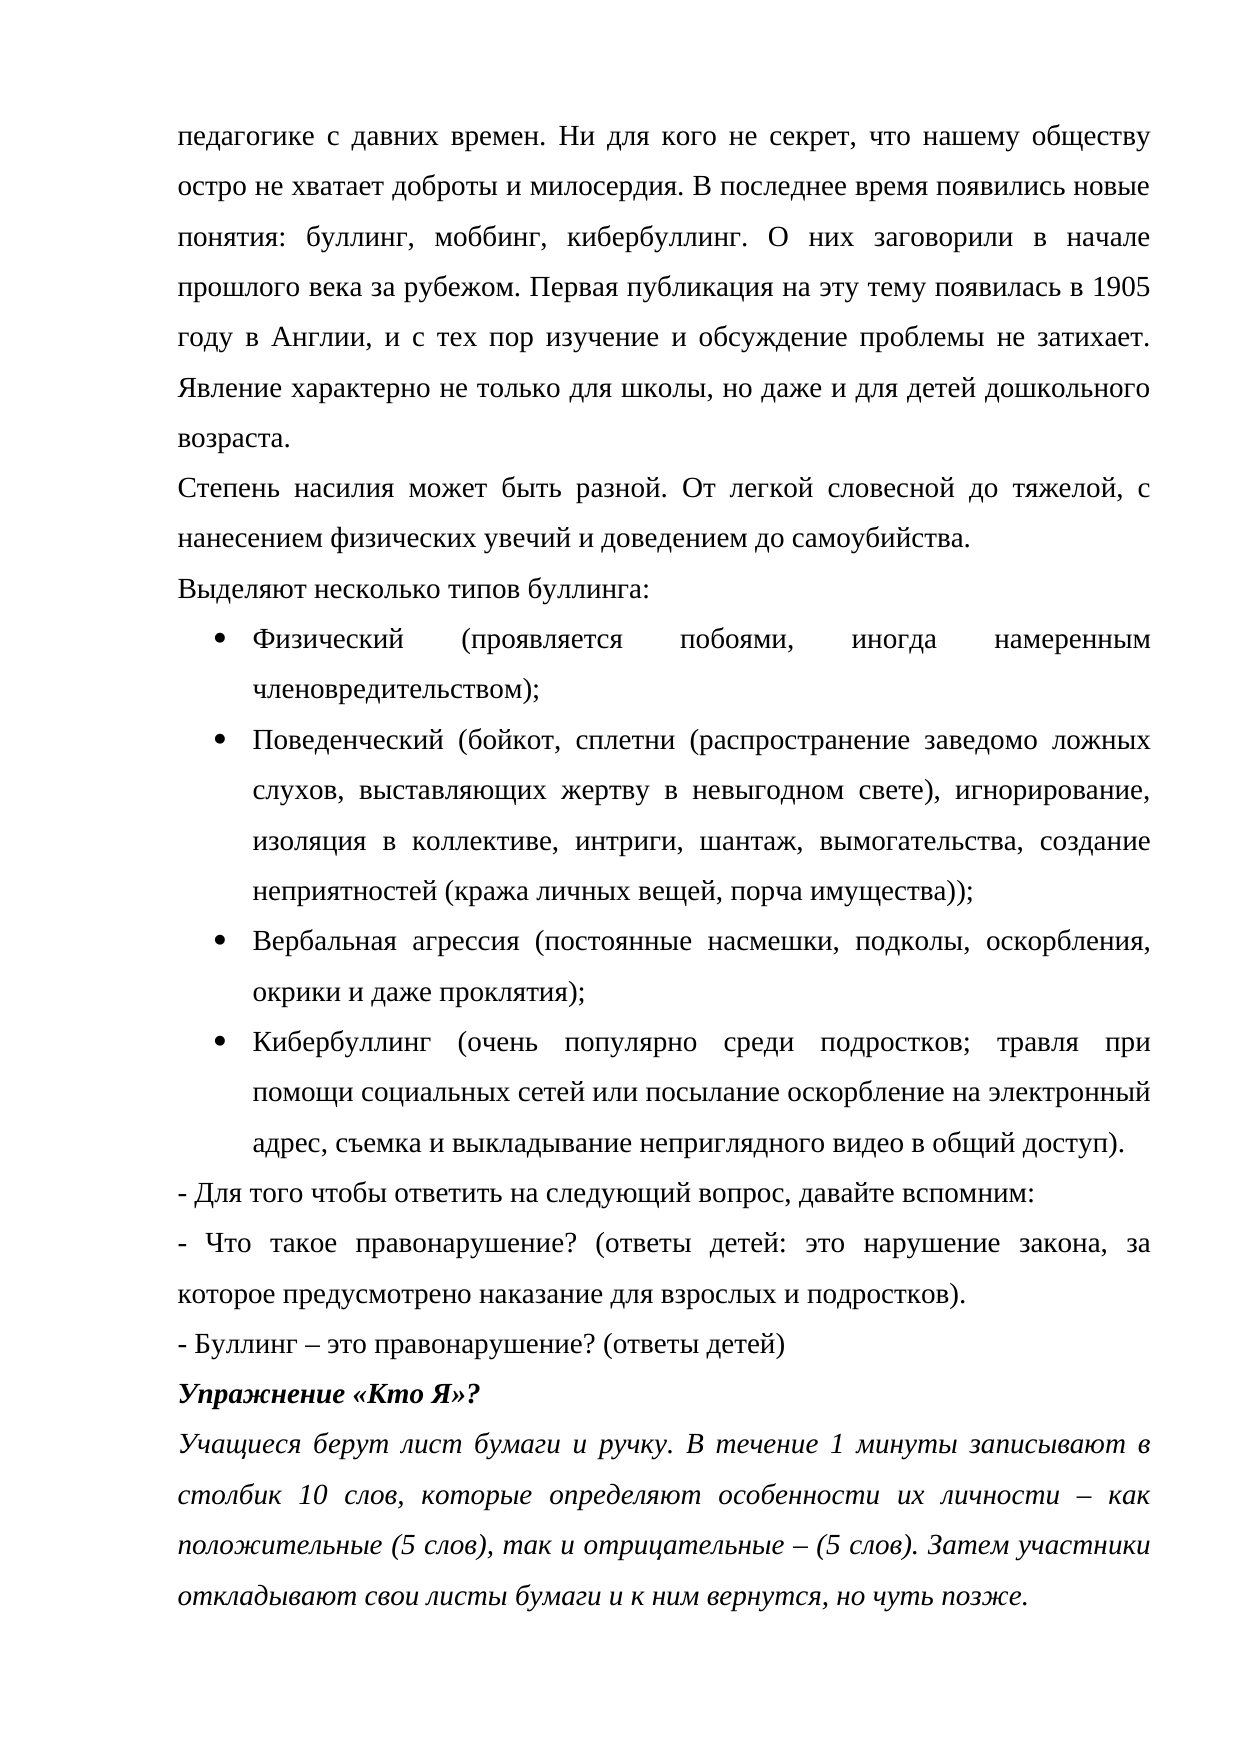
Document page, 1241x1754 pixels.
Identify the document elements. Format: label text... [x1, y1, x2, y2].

text Степень насилия может быть разной. От легкой словесной до тяжелой, с нанесением физических увечий и доведением до самоубийства. [177, 470, 1152, 554]
list Поведенческий (бойкот, сплетни (распространение заведомо ложных слухов, выставляющих жертву в невыгодном свете), игнорирование, изоляция в коллективе, интриги, шантаж, вымогательства, создание неприятностей (кража личных вещей, порча имущества)); [215, 722, 1152, 907]
list Вербальная агрессия (постоянные насмешки, подколы, оскорбления, окрики и даже проклятия); [215, 923, 1152, 1007]
list Кибербуллинг (очень популярно среди подростков; травля при помощи социальных сетей или посылание оскорбление на электронный адрес, съемка и выкладывание неприглядного видео в общий доступ). [215, 1024, 1152, 1158]
list Физический (проявляется побоями, иногда намеренным членовредительством); [215, 621, 1152, 705]
text - Что такое правонарушение? (ответы детей: это нарушение закона, за которое предусмотрено наказание для взрослых и подростков). [177, 1225, 1152, 1309]
text - Буллинг – это правонарушение? (ответы детей) [177, 1326, 1152, 1359]
text Упражнение «Кто Я»? [177, 1376, 1152, 1410]
text Учащиеся берут лист бумаги и ручку. В течение 1 минуты записывают в столбик 10 слов, которые определяют особенности их личности – как положительные (5 слов), так и отрицательные – (5 слов). Затем участники откладывают свои листы бумаги и к ним вернутся, но чуть позже. [177, 1427, 1152, 1611]
text - Для того чтобы ответить на следующий вопрос, давайте вспомним: [177, 1175, 1152, 1209]
text Выделяют несколько типов буллинга: [177, 571, 1152, 604]
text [177, 118, 1152, 453]
